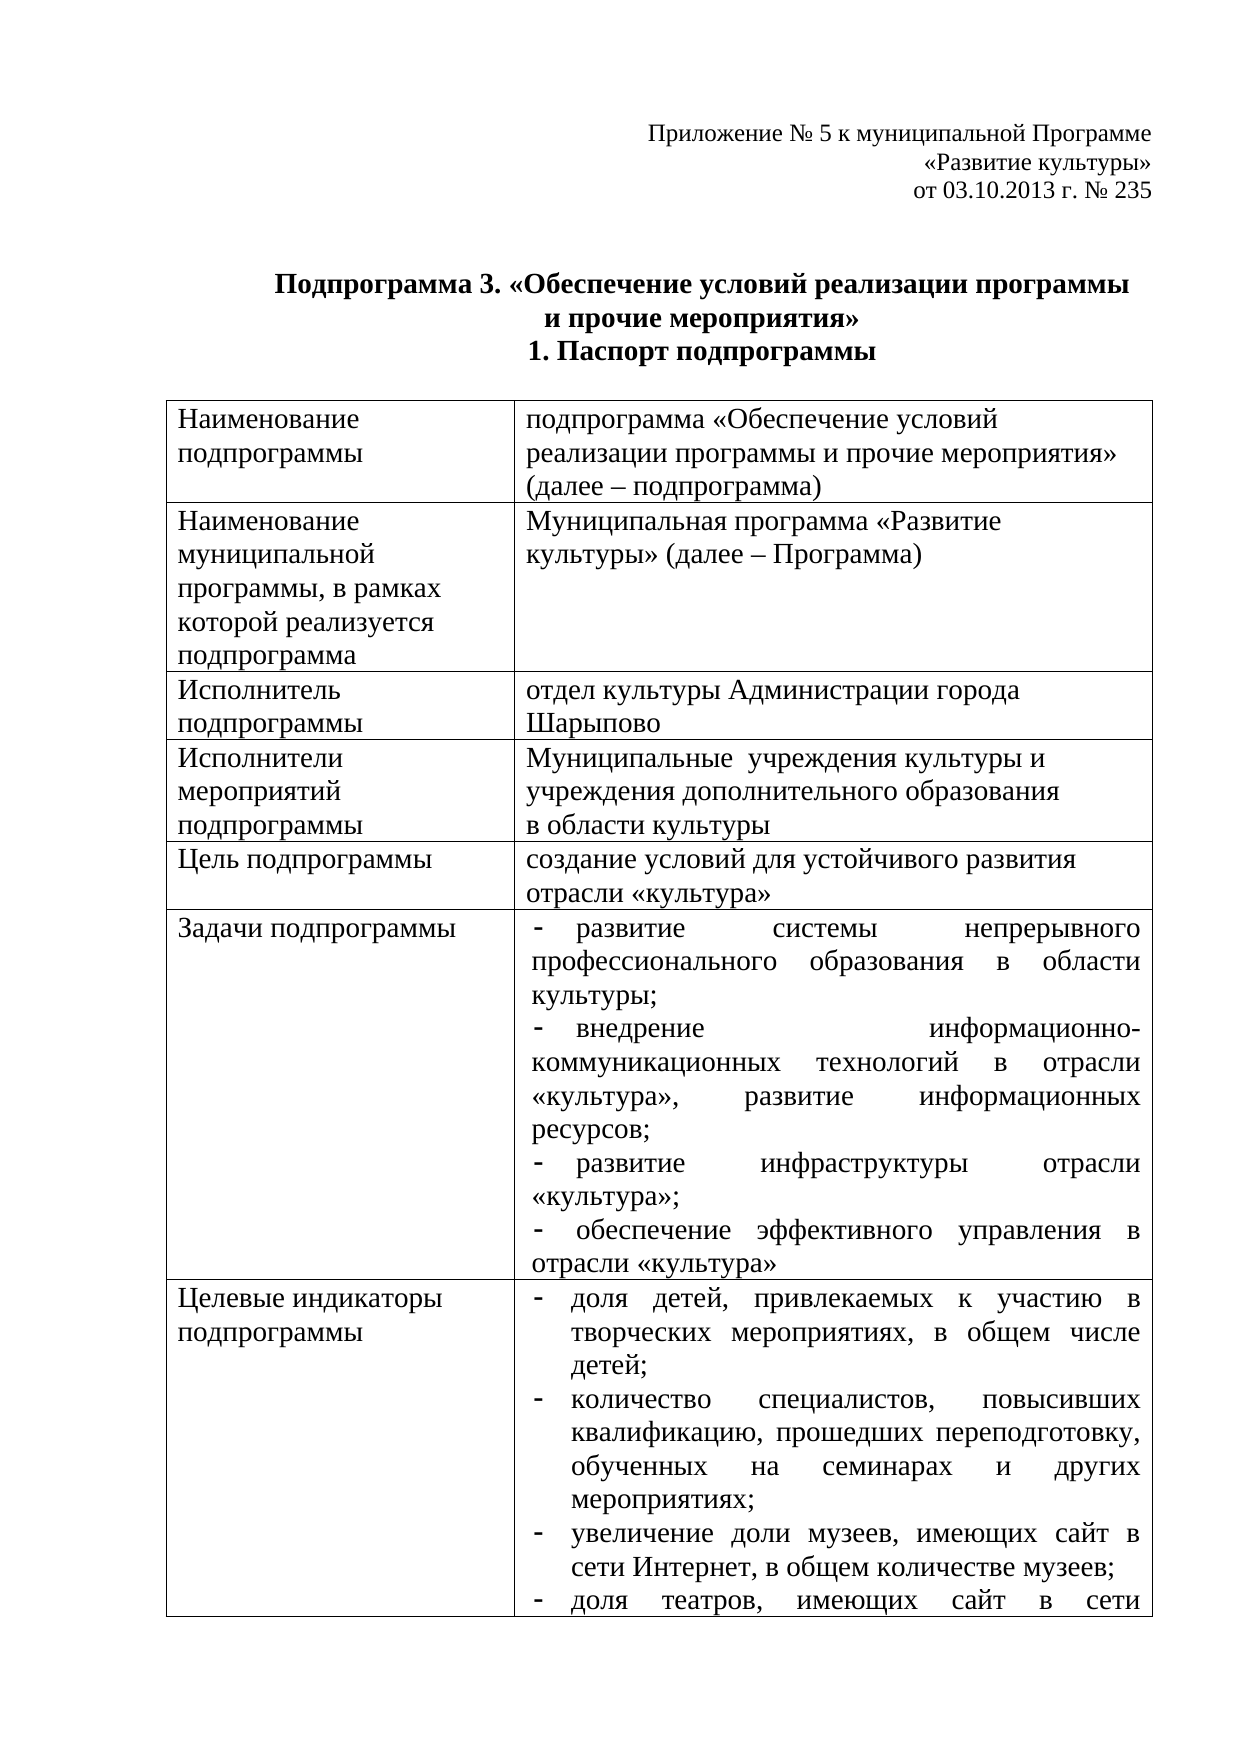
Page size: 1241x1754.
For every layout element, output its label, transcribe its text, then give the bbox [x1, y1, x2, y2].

table_cell Муниципальная программа «Развитие культуры» (далее – Программа) [515, 503, 1152, 671]
table_cell Муниципальные учреждения культуры и учреждения дополнительного образования в области культуры [515, 740, 1152, 841]
table_cell создание условий для устойчивого развития отрасли «культура» [515, 842, 1152, 909]
text Приложение № 5 к муниципальной Программе [177, 118, 1152, 147]
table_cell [515, 1280, 1152, 1616]
table_header Наименование подпрограммы [167, 401, 514, 502]
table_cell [167, 1280, 514, 1616]
title 1. Паспорт подпрограммы [252, 333, 1152, 367]
table_cell развитие системы непрерывного профессионального образования в области культуры; внедрение информационно-коммуникационных технологий в отрасли «культура», развитие информационных ресурсов; развитие инфраструктуры отрасли «культура»; обеспечение эффективного управления в отрасли «культура» [515, 910, 1152, 1279]
table_cell отдел культуры Администрации города Шарыпово [515, 672, 1152, 739]
title и прочие мероприятия» [177, 300, 1152, 333]
table_cell Наименование муниципальной программы, в рамках которой реализуется подпрограмма [167, 503, 514, 671]
table_cell Исполнители мероприятий подпрограммы [167, 740, 514, 841]
text «Развитие культуры» [177, 147, 1152, 176]
table_cell Цель подпрограммы [167, 842, 514, 909]
table_header подпрограмма «Обеспечение условий реализации программы и прочие мероприятия» (далее – подпрограмма) [515, 401, 1152, 502]
table_cell Задачи подпрограммы [167, 910, 514, 1279]
table_cell Исполнитель подпрограммы [167, 672, 514, 739]
text от 03.10.2013 г. № 235 [177, 176, 1152, 204]
title Подпрограмма 3. «Обеспечение условий реализации программы [177, 266, 1152, 300]
